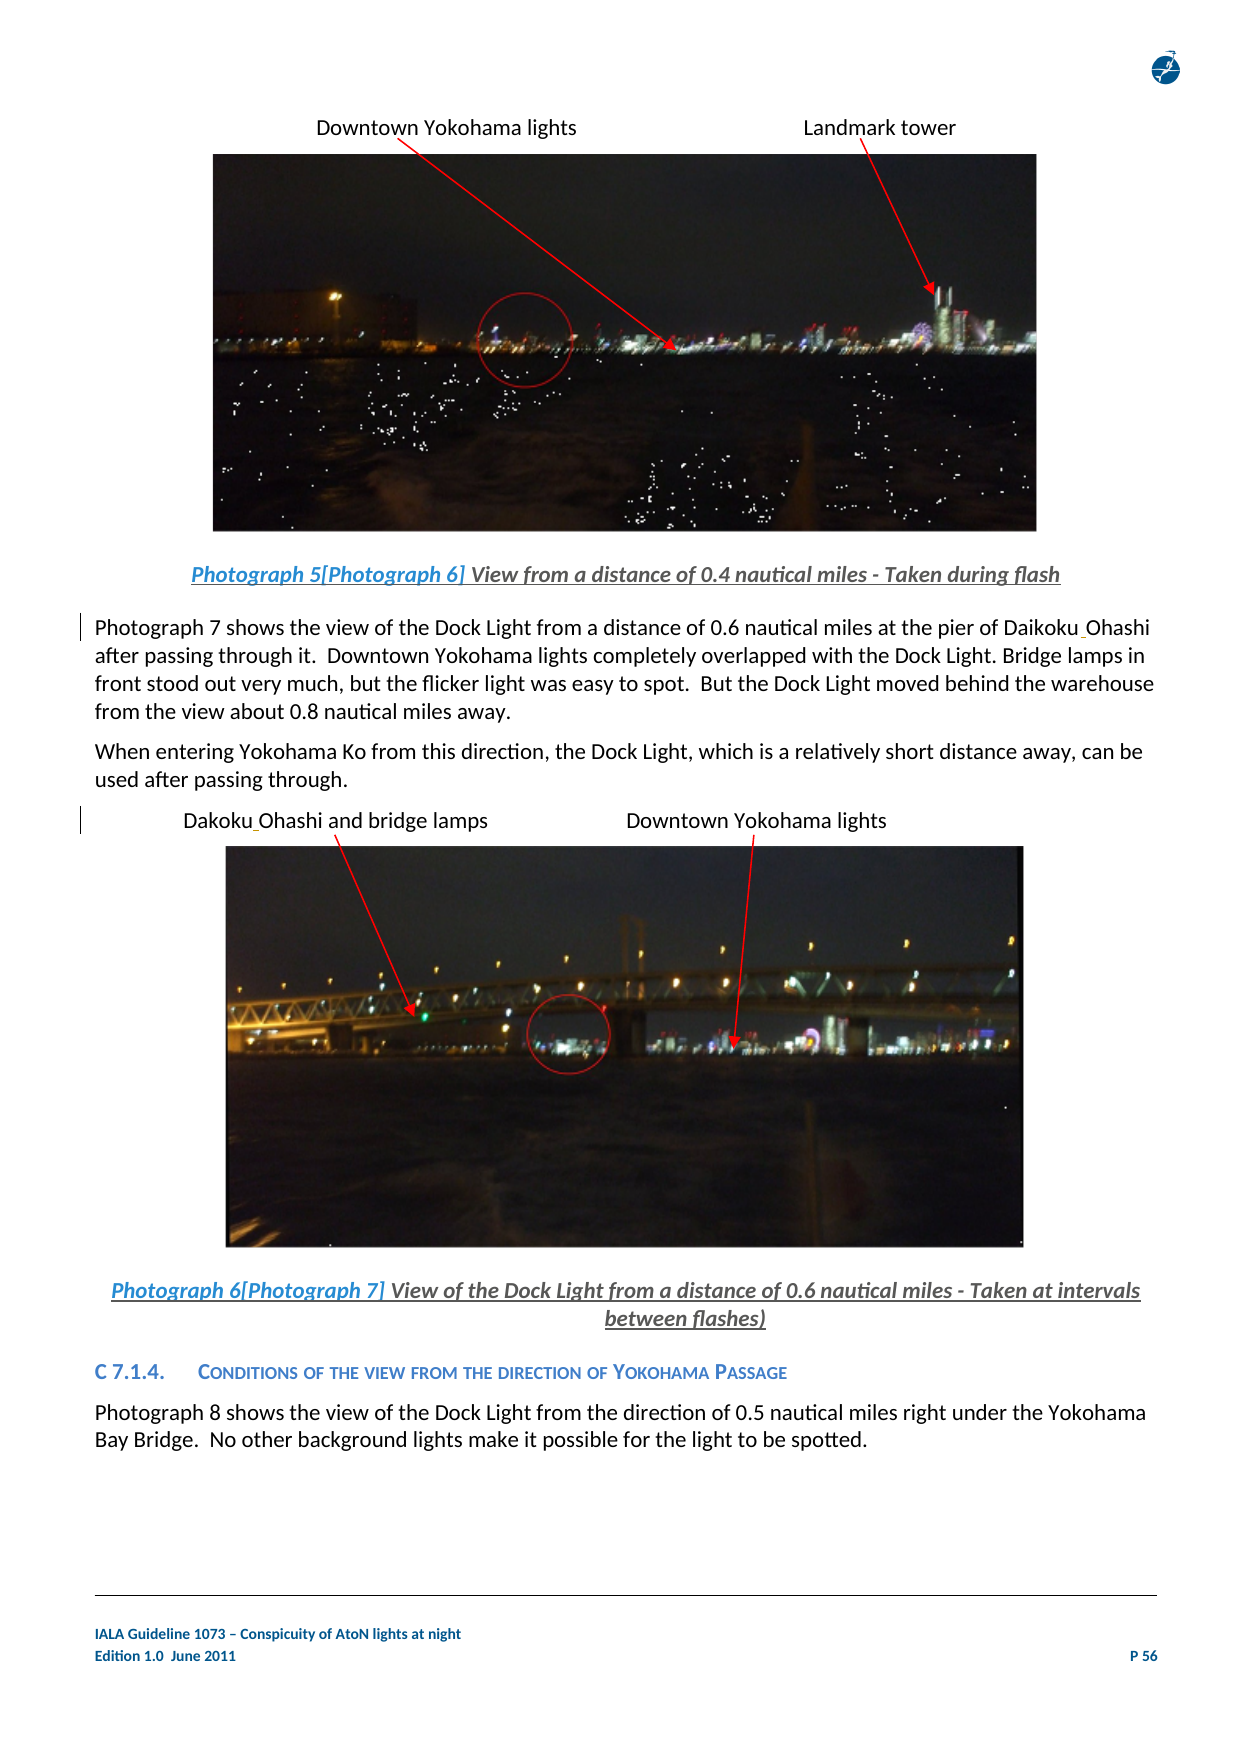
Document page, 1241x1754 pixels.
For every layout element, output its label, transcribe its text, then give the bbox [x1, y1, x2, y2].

picture [225, 846, 1027, 1251]
text Photograph 7 shows the view of the Dock Light from a distance of 0.6 nautical miles at the pier of DaikokuOhashi after passing through it. Downtown Yokohama lights completely overlapped with the Dock Light. Bridge lamps in front stood out very much, but the flicker light was easy to spot. But the Dock Light moved behind the warehouse from the view about 0.8 nautical miles away. [94, 613, 1157, 725]
text View of the Dock Light from a distance of 0.6 nautical miles - Taken at intervals between flashes) [94, 1276, 1157, 1332]
text Downtown Yokohama lights Landmark tower [316, 113, 1157, 142]
text DakokuOhashi and bridge lamps Downtown Yokohama lights [183, 806, 1157, 834]
text Photograph 8 shows the view of the Dock Light from the direction of 0.5 nautical miles right under the Yokohama Bay Bridge. No other background lights make it possible for the light to be spotted. [94, 1398, 1157, 1454]
text Conditions of the view from the direction of Yokohama Passage [94, 1357, 1157, 1385]
text View from a distance of 0.4 nautical miles - Taken during flash [94, 560, 1157, 588]
picture [1120, 0, 1239, 119]
text When entering Yokohama Ko from this direction, the Dock Light, which is a relatively short distance away, can be used after passing through. [94, 737, 1157, 793]
picture [212, 154, 1040, 535]
